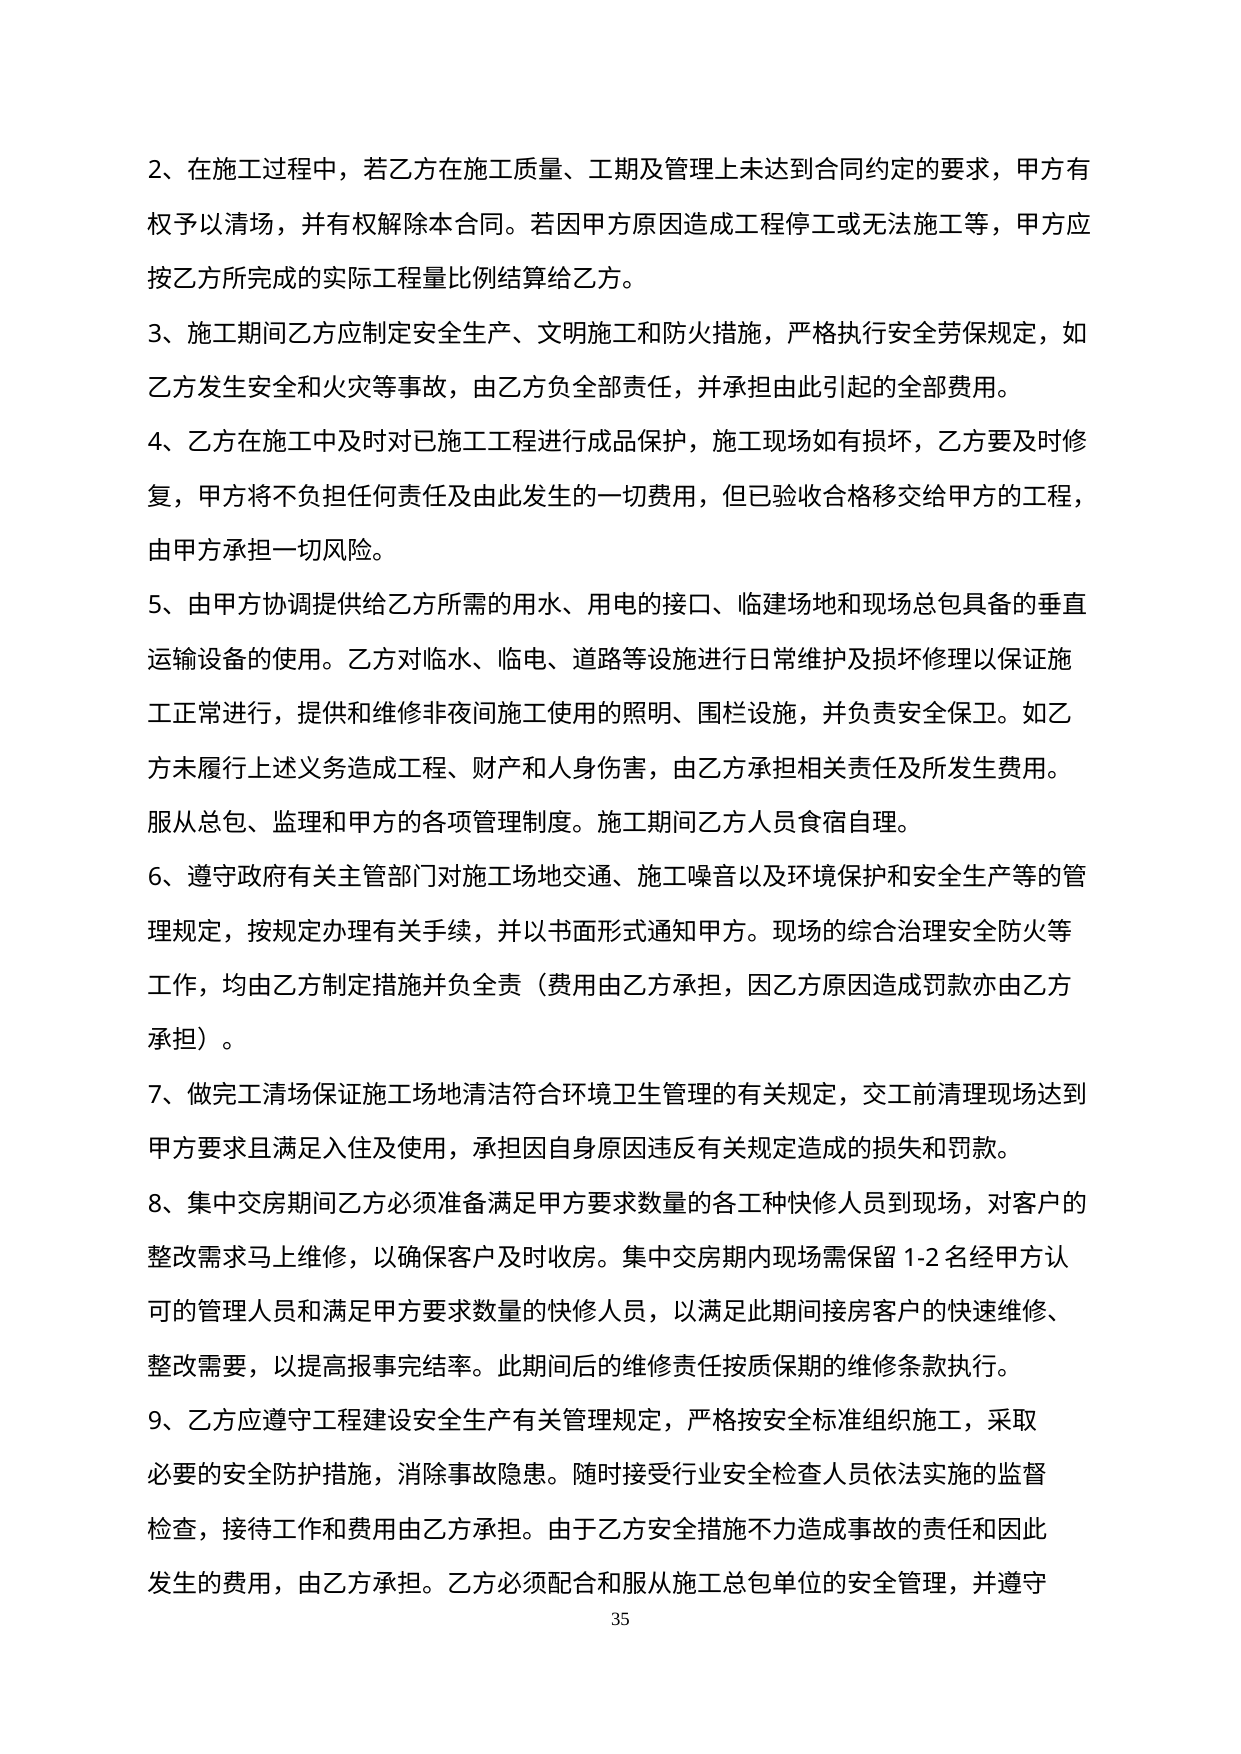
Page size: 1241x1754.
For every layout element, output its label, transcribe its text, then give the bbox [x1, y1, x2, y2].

text 3、施工期间乙方应制定安全生产、文明施工和防火措施，严格执行安全劳保规定，如乙方发生安全和火灾等事故，由乙方负全部责任，并承担由此引起的全部费用。 [148, 313, 1092, 404]
text 4、乙方在施工中及时对已施工工程进行成品保护，施工现场如有损坏，乙方要及时修复，甲方将不负担任何责任及由此发生的一切费用，但已验收合格移交给甲方的工程，由甲方承担一切风险。 [148, 422, 1092, 567]
text 8、集中交房期间乙方必须准备满足甲方要求数量的各工种快修人员到现场，对客户的整改需求马上维修，以确保客户及时收房。集中交房期内现场需保留1-2名经甲方认可的管理人员和满足甲方要求数量的快修人员，以满足此期间接房客户的快速维修、整改需要，以提高报事完结率。此期间后的维修责任按质保期的维修条款执行。 [148, 1183, 1092, 1382]
text 5、由甲方协调提供给乙方所需的用水、用电的接口、临建场地和现场总包具备的垂直运输设备的使用。乙方对临水、临电、道路等设施进行日常维护及损坏修理以保证施工正常进行，提供和维修非夜间施工使用的照明、围栏设施，并负责安全保卫。如乙方未履行上述义务造成工程、财产和人身伤害，由乙方承担相关责任及所发生费用。服从总包、监理和甲方的各项管理制度。施工期间乙方人员食宿自理。 [148, 585, 1092, 839]
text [148, 1401, 1055, 1600]
text 7、做完工清场保证施工场地清洁符合环境卫生管理的有关规定，交工前清理现场达到甲方要求且满足入住及使用，承担因自身原因违反有关规定造成的损失和罚款。 [148, 1074, 1092, 1165]
text 2、在施工过程中，若乙方在施工质量、工期及管理上未达到合同约定的要求，甲方有权予以清场，并有权解除本合同。若因甲方原因造成工程停工或无法施工等，甲方应按乙方所完成的实际工程量比例结算给乙方。 [148, 150, 1092, 295]
text 6、遵守政府有关主管部门对施工场地交通、施工噪音以及环境保护和安全生产等的管理规定，按规定办理有关手续，并以书面形式通知甲方。现场的综合治理安全防火等工作，均由乙方制定措施并负全责（费用由乙方承担，因乙方原因造成罚款亦由乙方承担）。 [148, 857, 1092, 1056]
